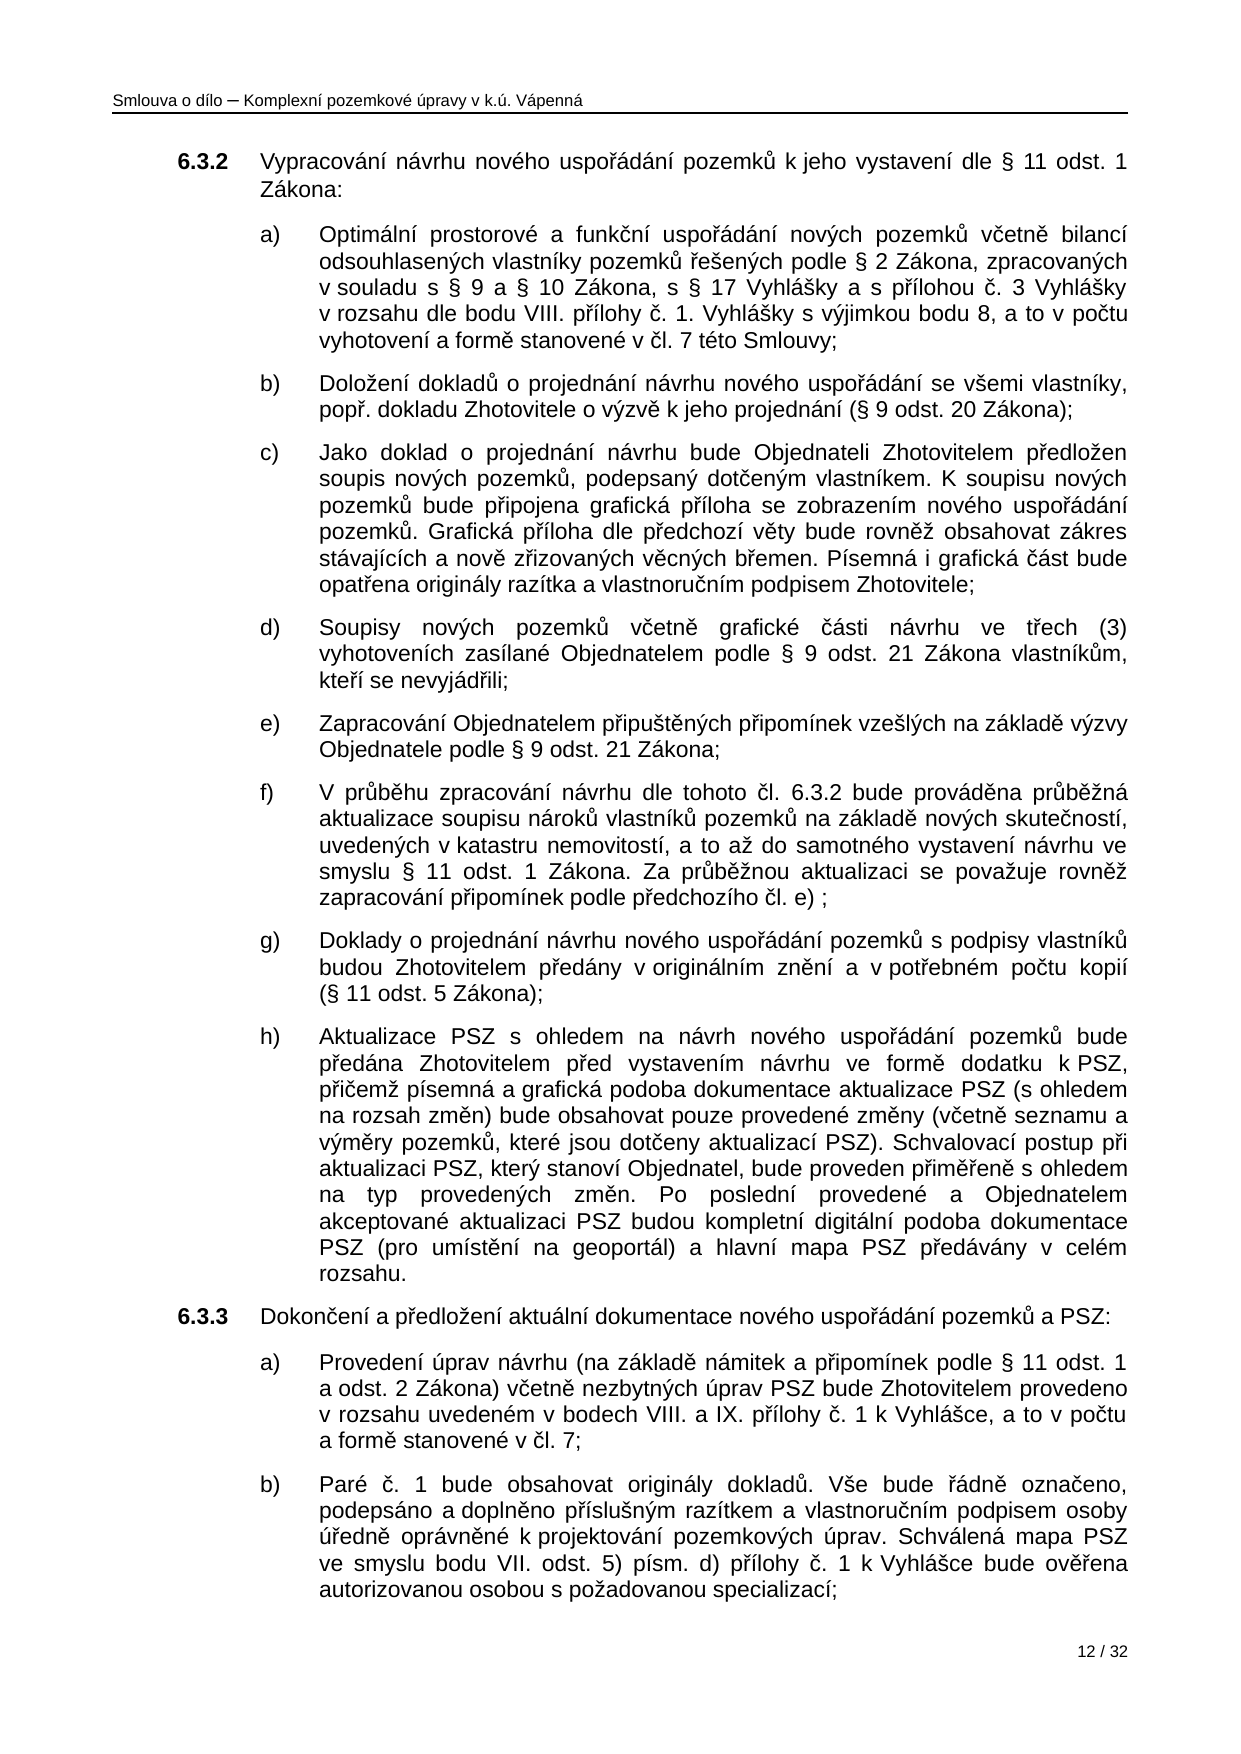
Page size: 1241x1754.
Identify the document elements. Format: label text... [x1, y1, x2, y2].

list Doložení dokladů o projednání návrhu nového uspořádání se všemi vlastníky, popř. dokladu Zhotovitele o výzvě k jeho projednání (§ 9 odst. 20 Zákona); [260, 370, 1128, 422]
list V průběhu zpracování návrhu dle tohoto čl. 6.3.2 bude prováděna průběžná aktualizace soupisu nároků vlastníků pozemků na základě nových skutečností, uvedených v katastru nemovitostí, a to až do samotného vystavení návrhu ve smyslu § 11 odst. 1 Zákona. Za průběžnou aktualizaci se považuje rovněž zapracování připomínek podle předchozího čl. e) ; [260, 779, 1128, 911]
list Aktualizace PSZ s ohledem na návrh nového uspořádání pozemků bude předána Zhotovitelem před vystavením návrhu ve formě dodatku k PSZ, přičemž písemná a grafická podoba dokumentace aktualizace PSZ (s ohledem na rozsah změn) bude obsahovat pouze provedené změny (včetně seznamu a výměry pozemků, které jsou dotčeny aktualizací PSZ). Schvalovací postup při aktualizaci PSZ, který stanoví Objednatel, bude proveden přiměřeně s ohledem na typ provedených změn. Po poslední provedené a Objednatelem akceptované aktualizaci PSZ budou kompletní digitální podoba dokumentace PSZ (pro umístění na geoportál) a hlavní mapa PSZ předávány v celém rozsahu. [260, 1023, 1128, 1287]
list Jako doklad o projednání návrhu bude Objednateli Zhotovitelem předložen soupis nových pozemků, podepsaný dotčeným vlastníkem. K soupisu nových pozemků bude připojena grafická příloha se zobrazením nového uspořádání pozemků. Grafická příloha dle předchozí věty bude rovněž obsahovat zákres stávajících a nově zřizovaných věcných břemen. Písemná i grafická část bude opatřena originály razítka a vlastnoručním podpisem Zhotovitele; [260, 439, 1128, 597]
text Vypracování návrhu nového uspořádání pozemků k jeho vystavení dle § 11 odst. 1 Zákona: [177, 148, 1128, 202]
list Zapracování Objednatelem připuštěných připomínek vzešlých na základě výzvy Objednatele podle § 9 odst. 21 Zákona; [260, 709, 1128, 762]
text Dokončení a předložení aktuální dokumentace nového uspořádání pozemků a PSZ: [177, 1303, 1128, 1330]
list Optimální prostorové a funkční uspořádání nových pozemků včetně bilancí odsouhlasených vlastníky pozemků řešených podle § 2 Zákona, zpracovaných v souladu s § 9 a § 10 Zákona, s § 17 Vyhlášky a s přílohou č. 3 Vyhlášky v rozsahu dle bodu VIII. přílohy č. 1. Vyhlášky s výjimkou bodu 8, a to v počtu vyhotovení a formě stanovené v čl. 7 této Smlouvy; [260, 221, 1128, 353]
list Provedení úprav návrhu (na základě námitek a připomínek podle § 11 odst. 1 a odst. 2 Zákona) včetně nezbytných úprav PSZ bude Zhotovitelem provedeno v rozsahu uvedeném v bodech VIII. a IX. přílohy č. 1 k Vyhlášce, a to v počtu a formě stanovené v čl. 7; [260, 1348, 1128, 1454]
list Soupisy nových pozemků včetně grafické části návrhu ve třech (3) vyhotoveních zasílané Objednatelem podle § 9 odst. 21 Zákona vlastníkům, kteří se nevyjádřili; [260, 614, 1128, 693]
list Doklady o projednání návrhu nového uspořádání pozemků s podpisy vlastníků budou Zhotovitelem předány v originálním znění a v potřebném počtu kopií (§ 11 odst. 5 Zákona); [260, 927, 1128, 1006]
list Paré č. 1 bude obsahovat originály dokladů. Vše bude řádně označeno, podepsáno a doplněno příslušným razítkem a vlastnoručním podpisem osoby úředně oprávněné k projektování pozemkových úprav. Schválená mapa PSZ ve smyslu bodu VII. odst. 5) písm. d) přílohy č. 1 k Vyhlášce bude ověřena autorizovanou osobou s požadovanou specializací; [260, 1471, 1128, 1602]
